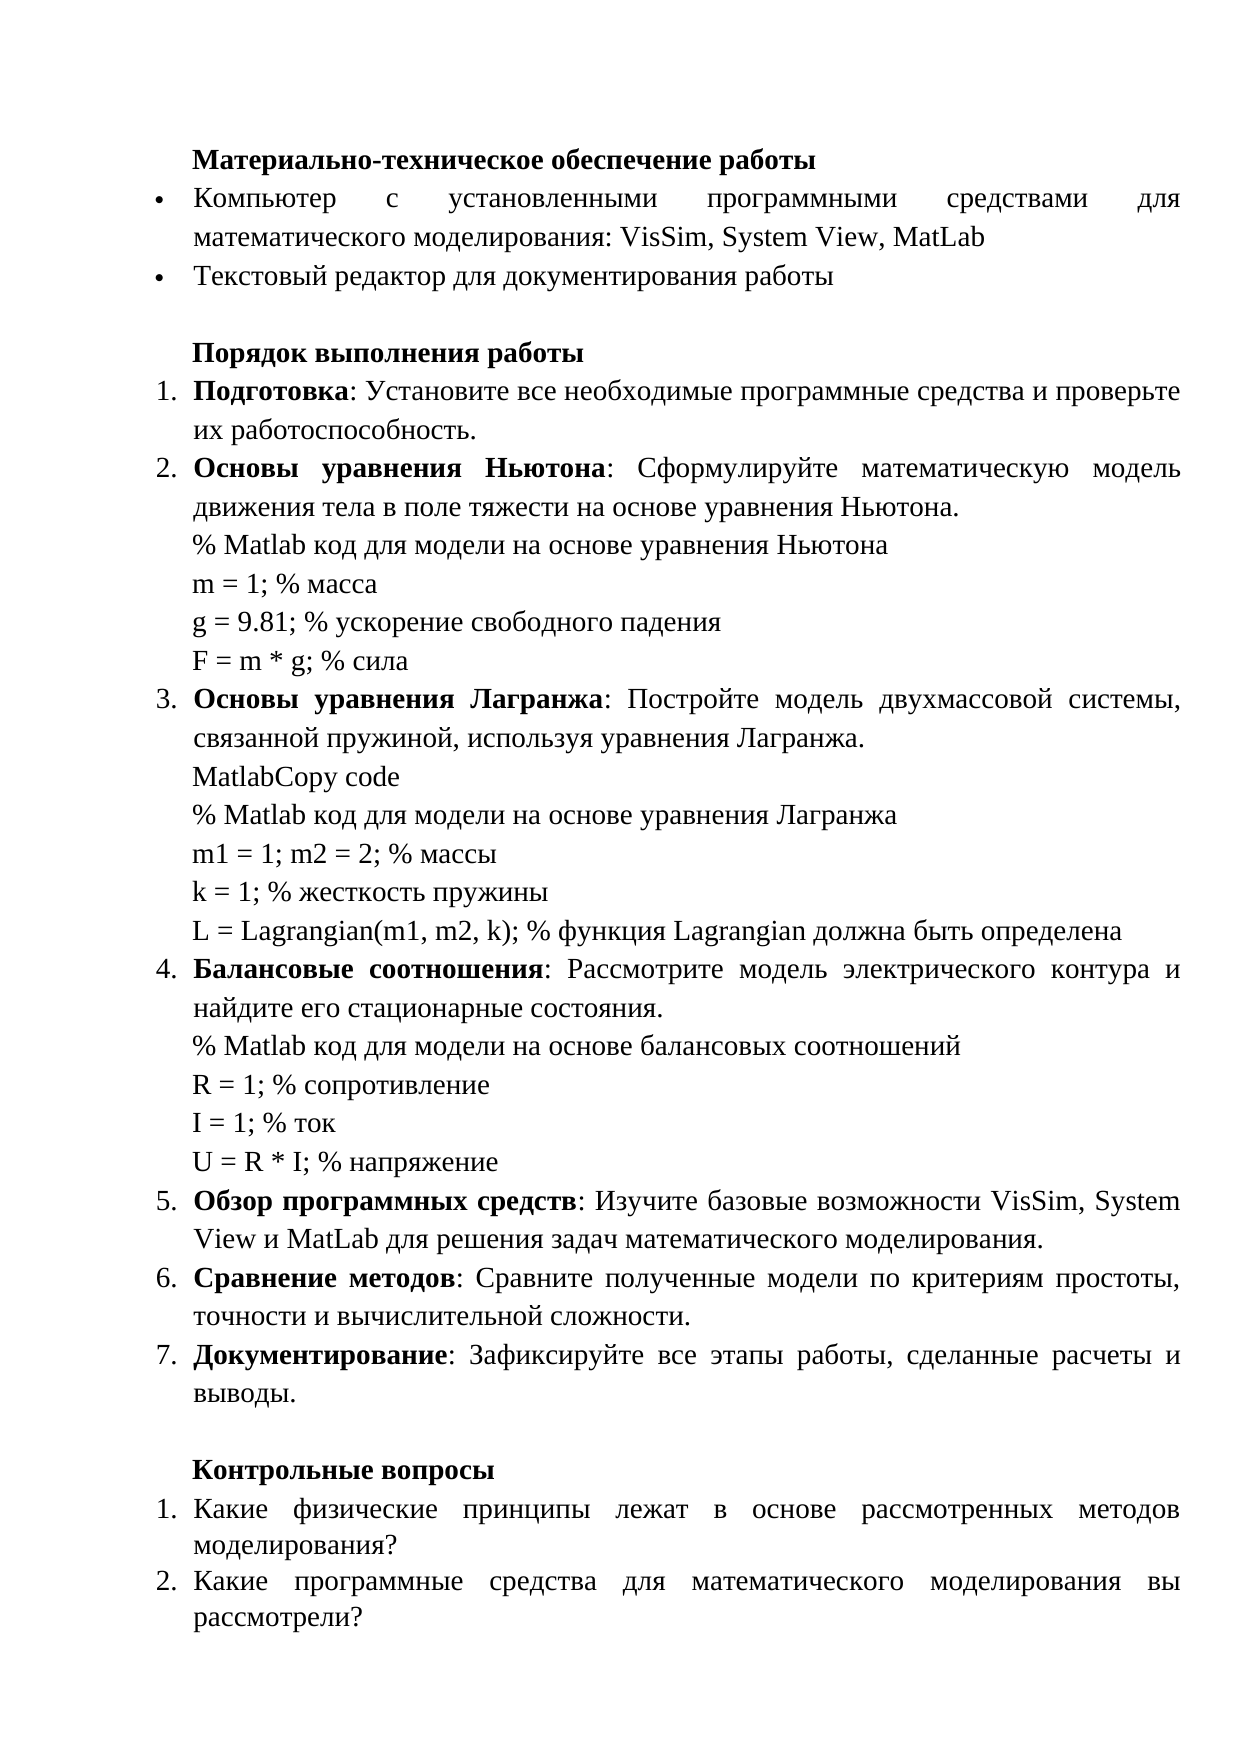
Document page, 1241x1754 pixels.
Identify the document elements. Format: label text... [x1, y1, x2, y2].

list Основы уравнения Лагранжа: Постройте модель двухмассовой системы, связанной пружиной, используя уравнения Лагранжа. [156, 682, 1181, 754]
text U = R * I; % напряжение [118, 1144, 1181, 1178]
list Основы уравнения Ньютона: Сформулируйте математическую модель движения тела в поле тяжести на основе уравнения Ньютона. [156, 450, 1181, 522]
list Балансовые соотношения: Рассмотрите модель электрического контура и найдите его стационарные состояния. [156, 951, 1181, 1023]
text R = 1; % сопротивление [118, 1067, 1181, 1101]
text Материально-техническое обеспечение работы [118, 142, 1181, 176]
text MatlabCopy code [118, 759, 1181, 792]
text m = 1; % масса [118, 566, 1181, 599]
list Обзор программных средств: Изучите базовые возможности VisSim, System View и MatLab для решения задач математического моделирования. [156, 1183, 1181, 1255]
text I = 1; % ток [118, 1106, 1181, 1139]
list Какие физические принципы лежат в основе рассмотренных методов моделирования? [156, 1491, 1181, 1561]
text Порядок выполнения работы [118, 335, 990, 368]
text % Matlab код для модели на основе уравнения Лагранжа [118, 797, 1181, 831]
text m1 = 1; m2 = 2; % массы [118, 836, 1181, 869]
text Контрольные вопросы [118, 1452, 1181, 1486]
text % Matlab код для модели на основе уравнения Ньютона [118, 527, 1181, 561]
list Какие программные средства для математического моделирования вы рассмотрели? [156, 1563, 1181, 1633]
list Документирование: Зафиксируйте все этапы работы, сделанные расчеты и выводы. [156, 1337, 1181, 1409]
list Текстовый редактор для документирования работы [156, 258, 1181, 291]
list Компьютер с установленными программными средствами для математического моделирования: VisSim, System View, MatLab [156, 181, 1181, 253]
list Сравнение методов: Сравните полученные модели по критериям простоты, точности и вычислительной сложности. [156, 1260, 1181, 1332]
text k = 1; % жесткость пружины [118, 874, 1181, 908]
list Подготовка: Установите все необходимые программные средства и проверьте их работоспособность. [156, 373, 1181, 445]
text % Matlab код для модели на основе балансовых соотношений [118, 1028, 1181, 1062]
text g = 9.81; % ускорение свободного падения [118, 604, 1181, 638]
text L = Lagrangian(m1, m2, k); % функция Lagrangian должна быть определена [118, 913, 1181, 946]
text F = m * g; % сила [118, 643, 1181, 677]
